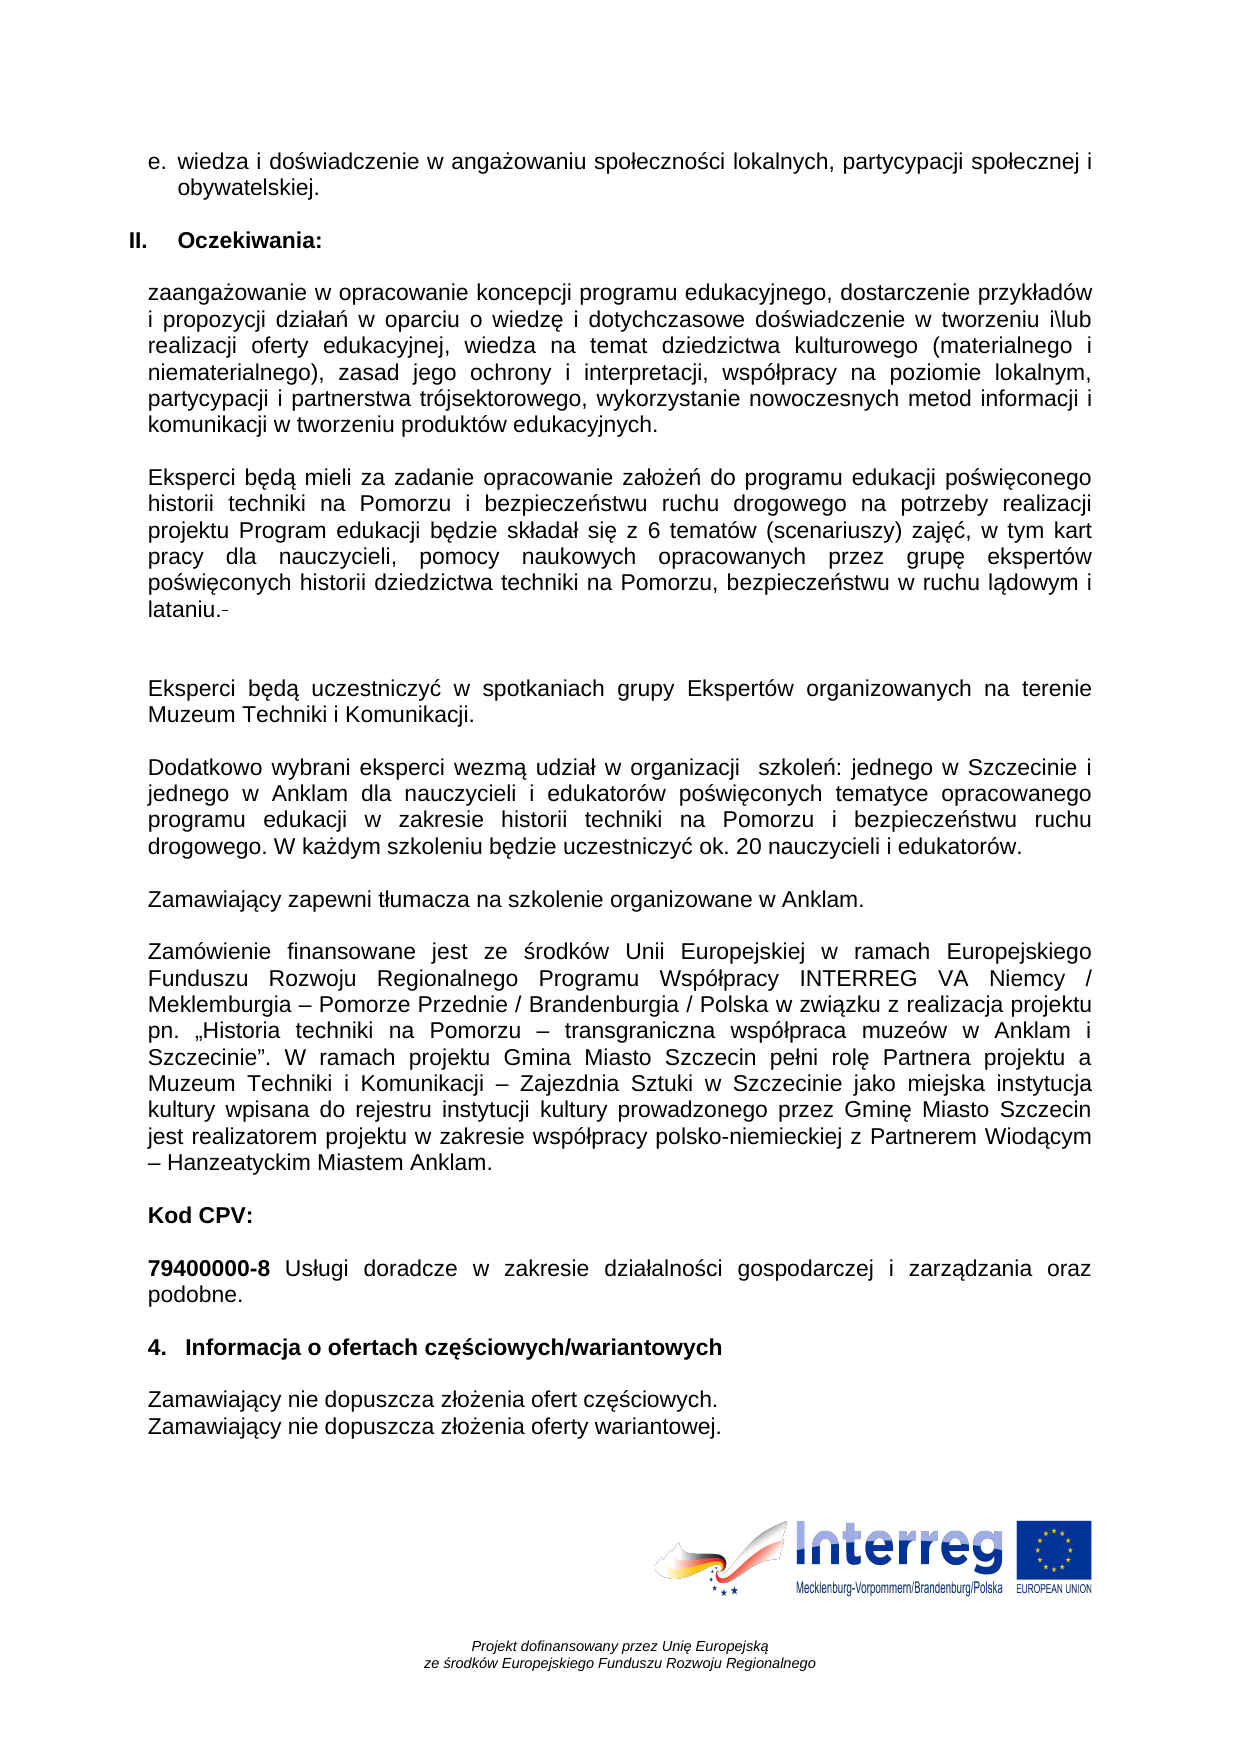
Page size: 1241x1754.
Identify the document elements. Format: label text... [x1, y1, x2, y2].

list Oczekiwania: [148, 227, 1093, 253]
list wiedza i doświadczenie w angażowaniu społeczności lokalnych, partycypacji społecznej i obywatelskiej. [148, 148, 1093, 200]
text Zamówienie finansowane jest ze środków Unii Europejskiej w ramach Europejskiego Funduszu Rozwoju Regionalnego Programu Współpracy INTERREG VA Niemcy / Meklemburgia – Pomorze Przednie / Brandenburgia / Polska w związku z realizacja projektu pn. „Historia techniki na Pomorzu – transgraniczna współpraca muzeów w Anklam i Szczecinie”. W ramach projektu Gmina Miasto Szczecin pełni rolę Partnera projektu a Muzeum Techniki i Komunikacji – Zajezdnia Sztuki w Szczecinie jako miejska instytucja kultury wpisana do rejestru instytucji kultury prowadzonego przez Gminę Miasto Szczecin jest realizatorem projektu w zakresie współpracy polsko-niemieckiej z Partnerem Wiodącym – Hanzeatyckim Miastem Anklam. [148, 938, 1093, 1175]
text zaangażowanie w opracowanie koncepcji programu edukacyjnego, dostarczenie przykładów i propozycji działań w oparciu o wiedzę i dotychczasowe doświadczenie w tworzeniu i\lub realizacji oferty edukacyjnej, wiedza na temat dziedzictwa kulturowego (materialnego i niematerialnego), zasad jego ochrony i interpretacji, współpracy na poziomie lokalnym, partycypacji i partnerstwa trójsektorowego, wykorzystanie nowoczesnych metod informacji i komunikacji w tworzeniu produktów edukacyjnych. [148, 279, 1093, 437]
text Eksperci będą uczestniczyć w spotkaniach grupy Ekspertów organizowanych na terenie Muzeum Techniki i Komunikacji. [148, 675, 1093, 727]
list Zamawiający nie dopuszcza złożenia ofert częściowych. [148, 1386, 1093, 1413]
text Dodatkowo wybrani eksperci wezmą udział w organizacji szkoleń: jednego w Szczecinie i jednego w Anklam dla nauczycieli i edukatorów poświęconych tematyce opracowanego programu edukacji w zakresie historii techniki na Pomorzu i bezpieczeństwu ruchu drogowego. W każdym szkoleniu będzie uczestniczyć ok. 20 nauczycieli i edukatorów. [148, 754, 1093, 859]
list Informacja o ofertach częściowych/wariantowych [148, 1333, 1093, 1360]
text Eksperci będą mieli za zadanie opracowanie założeń do programu edukacji poświęconego historii techniki na Pomorzu i bezpieczeństwu ruchu drogowego na potrzeby realizacji projektu Program edukacji będzie składał się z 6 tematów (scenariuszy) zajęć, w tym kart pracy dla nauczycieli, pomocy naukowych opracowanych przez grupę ekspertów poświęconych historii dziedzictwa techniki na Pomorzu, bezpieczeństwu w ruchu lądowym i lataniu. [148, 464, 1093, 622]
list Zamawiający nie dopuszcza złożenia oferty wariantowej. [148, 1413, 1093, 1439]
text Kod CPV: [148, 1202, 1093, 1228]
text Zamawiający zapewni tłumacza na szkolenie organizowane w Anklam. [148, 886, 1093, 912]
picture [654, 1519, 1093, 1597]
text 79400000-8 Usługi doradcze w zakresie działalności gospodarczej i zarządzania oraz podobne. [148, 1254, 1093, 1307]
